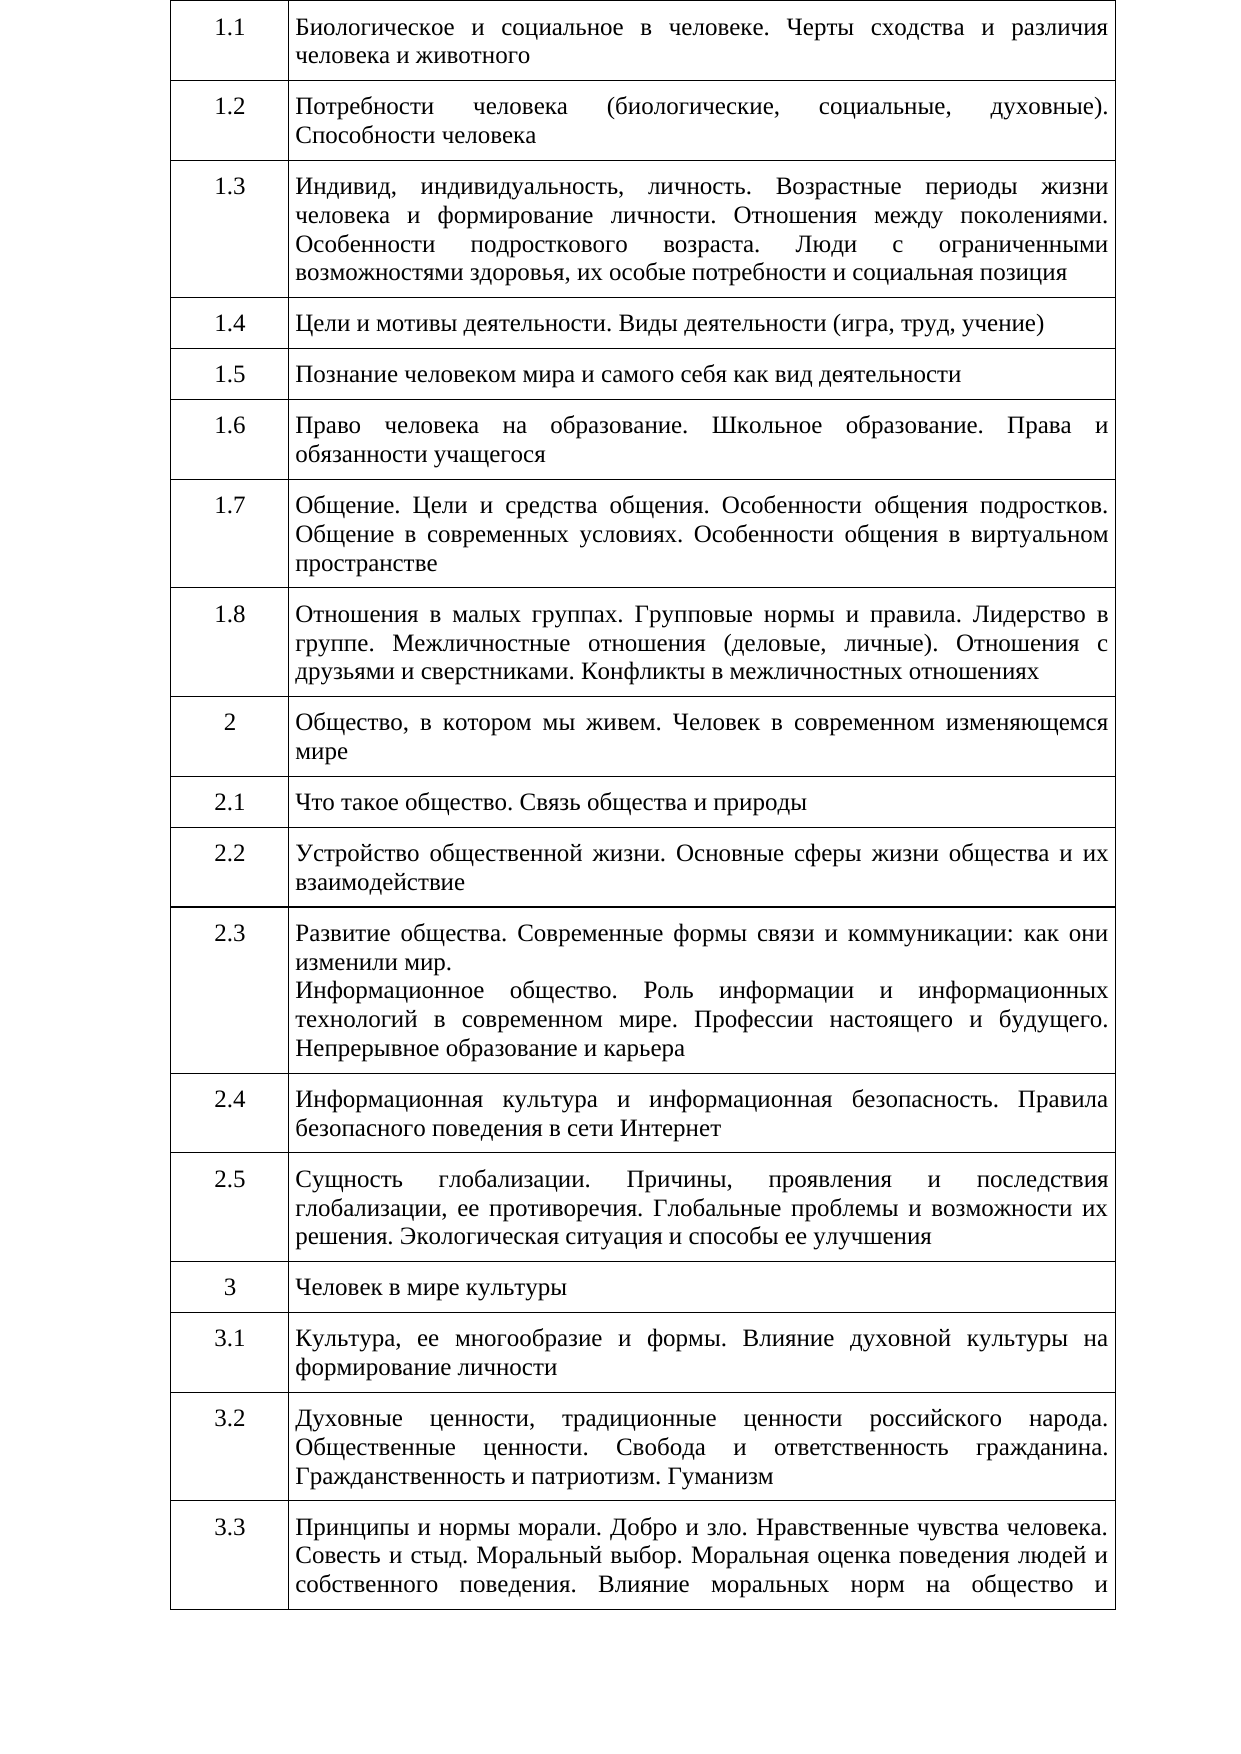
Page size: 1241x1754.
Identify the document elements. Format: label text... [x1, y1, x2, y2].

table_cell Развитие общества. Современные формы связи и коммуникации: как они изменили мир. Информационное общество. Роль информации и информационных технологий в современном мире. Профессии настоящего и будущего. Непрерывное образование и карьера [289, 908, 1115, 1072]
table_cell 1.6 [171, 400, 288, 479]
table_cell 1.2 [171, 81, 288, 159]
table_cell Отношения в малых группах. Групповые нормы и правила. Лидерство в группе. Межличностные отношения (деловые, личные). Отношения с друзьями и сверстниками. Конфликты в межличностных отношениях [289, 588, 1115, 696]
table_cell Индивид, индивидуальность, личность. Возрастные периоды жизни человека и формирование личности. Отношения между поколениями. Особенности подросткового возраста. Люди с ограниченными возможностями здоровья, их особые потребности и социальная позиция [289, 161, 1115, 297]
table_cell 1.3 [171, 161, 288, 297]
table_cell Право человека на образование. Школьное образование. Права и обязанности учащегося [289, 400, 1115, 479]
table_cell Что такое общество. Связь общества и природы [289, 777, 1115, 827]
table_cell 2 [171, 697, 288, 776]
table_cell 3.1 [171, 1313, 288, 1392]
table_cell Информационная культура и информационная безопасность. Правила безопасного поведения в сети Интернет [289, 1074, 1115, 1152]
table_cell 3 [171, 1262, 288, 1312]
table_cell Человек в мире культуры [289, 1262, 1115, 1312]
table_cell 2.3 [171, 908, 288, 1072]
table_cell Цели и мотивы деятельности. Виды деятельности (игра, труд, учение) [289, 298, 1115, 348]
table_cell 1.4 [171, 298, 288, 348]
table_cell Общество, в котором мы живем. Человек в современном изменяющемся мире [289, 697, 1115, 776]
table_cell 1.8 [171, 588, 288, 696]
table_cell Общение. Цели и средства общения. Особенности общения подростков. Общение в современных условиях. Особенности общения в виртуальном пространстве [289, 480, 1115, 587]
table_cell 2.5 [171, 1153, 288, 1261]
table_cell 2.2 [171, 828, 288, 906]
table_cell 3.3 [171, 1501, 288, 1609]
table_cell 2.1 [171, 777, 288, 827]
table_cell Биологическое и социальное в человеке. Черты сходства и различия человека и животного [289, 1, 1115, 80]
table_cell Потребности человека (биологические, социальные, духовные). Способности человека [289, 81, 1115, 159]
table_cell 1.7 [171, 480, 288, 587]
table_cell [289, 1501, 1115, 1609]
table_cell 1.1 [171, 1, 288, 80]
table_cell Культура, ее многообразие и формы. Влияние духовной культуры на формирование личности [289, 1313, 1115, 1392]
table_cell 1.5 [171, 349, 288, 399]
table_cell 2.4 [171, 1074, 288, 1152]
table_cell Устройство общественной жизни. Основные сферы жизни общества и их взаимодействие [289, 828, 1115, 906]
table_cell Сущность глобализации. Причины, проявления и последствия глобализации, ее противоречия. Глобальные проблемы и возможности их решения. Экологическая ситуация и способы ее улучшения [289, 1153, 1115, 1261]
table_cell Познание человеком мира и самого себя как вид деятельности [289, 349, 1115, 399]
table_cell 3.2 [171, 1393, 288, 1500]
table_cell Духовные ценности, традиционные ценности российского народа. Общественные ценности. Свобода и ответственность гражданина. Гражданственность и патриотизм. Гуманизм [289, 1393, 1115, 1500]
